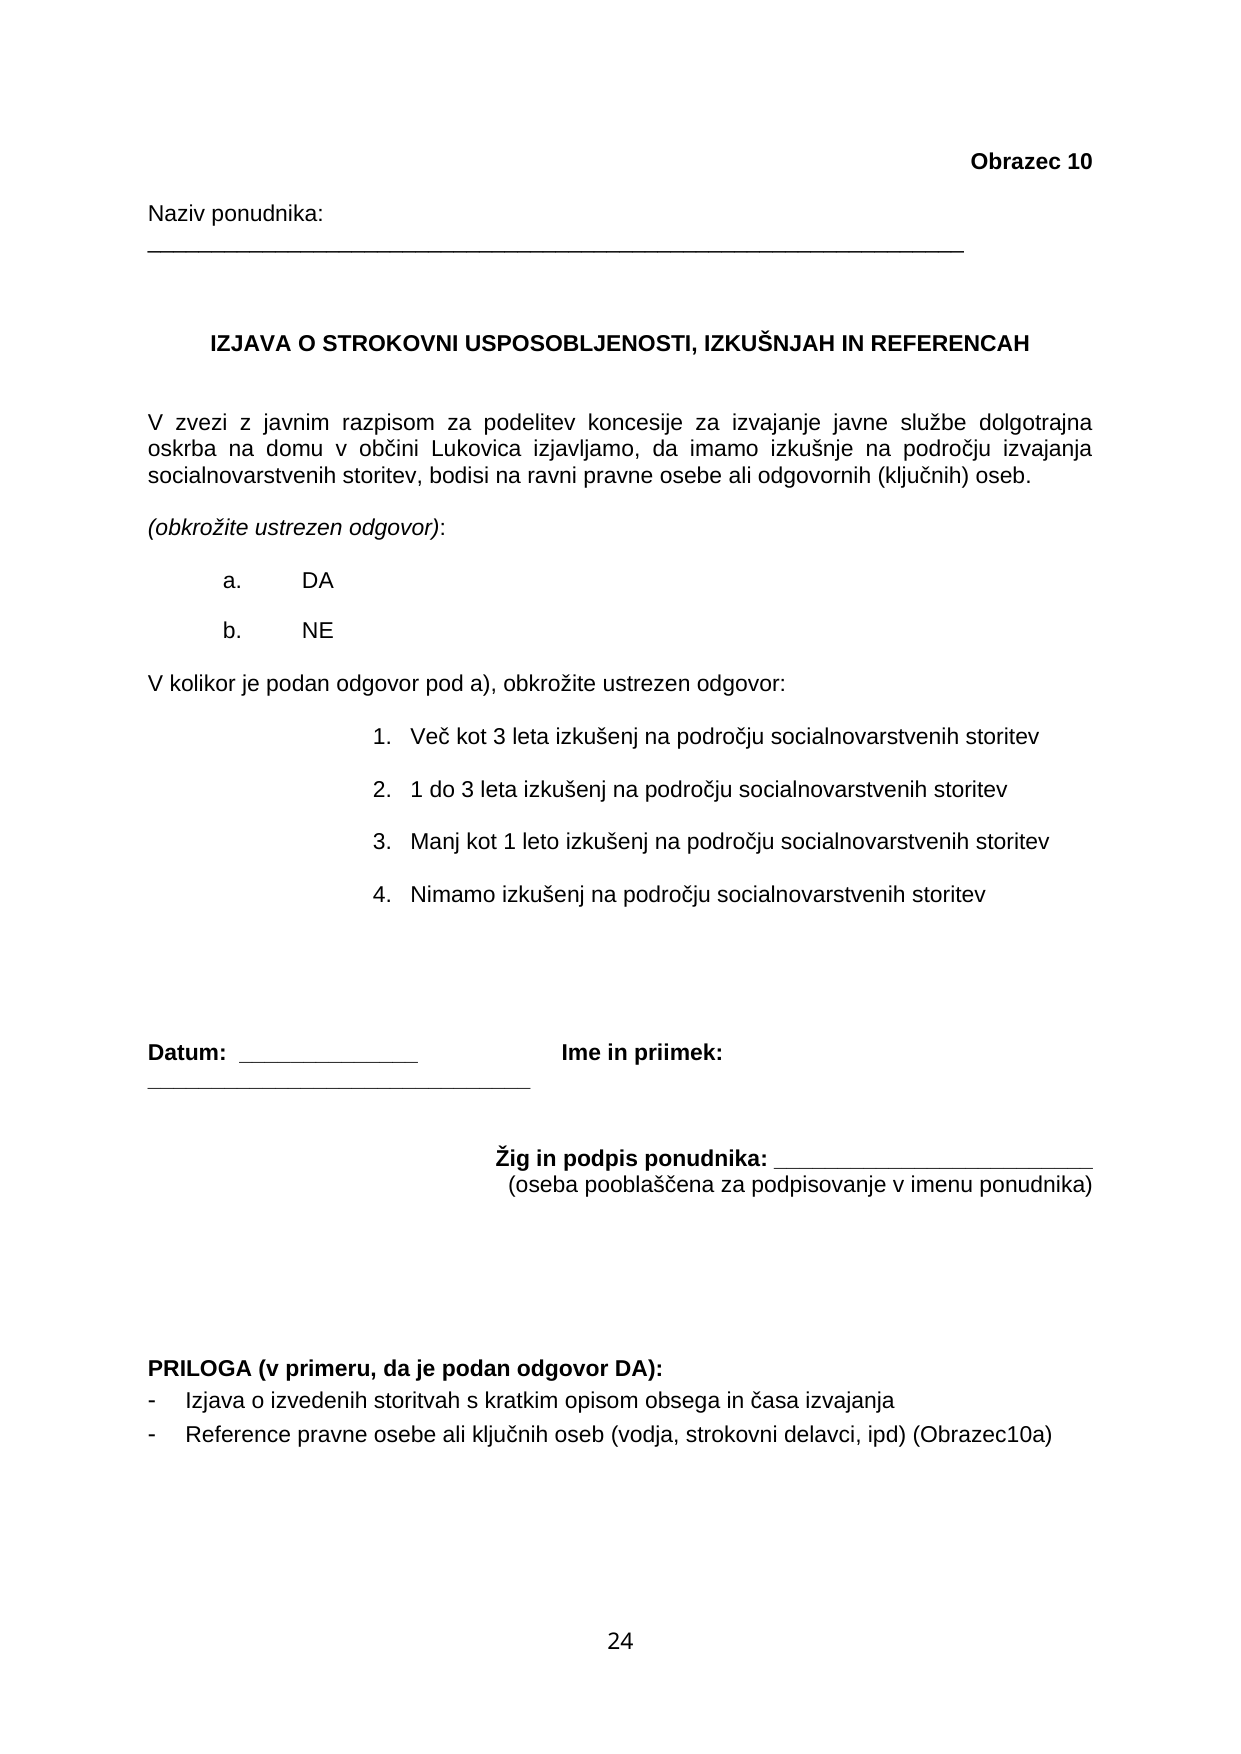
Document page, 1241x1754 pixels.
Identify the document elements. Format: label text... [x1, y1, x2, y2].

list 1 do 3 leta izkušenj na področju socialnovarstvenih storitev [373, 776, 1093, 802]
list DA [223, 567, 1093, 593]
text V zvezi z javnim razpisom za podelitev koncesije za izvajanje javne službe dolgotrajna oskrba na domu v občini Lukovica izjavljamo, da imamo izkušnje na področju izvajanja socialnovarstvenih storitev, bodisi na ravni pravne osebe ali odgovornih (ključnih) oseb. [148, 409, 1093, 488]
text (obkrožite ustrezen odgovor): [148, 514, 1093, 541]
list NE [223, 617, 1093, 644]
list Več kot 3 leta izkušenj na področju socialnovarstvenih storitev [373, 723, 1093, 749]
text Obrazec 10 [148, 148, 1093, 174]
text IZJAVA O STROKOVNI USPOSOBLJENOSTI, IZKUŠNJAH IN REFERENCAH [148, 330, 1093, 356]
list Reference pravne osebe ali ključnih oseb (vodja, strokovni delavci, ipd) (Obrazec10a) [148, 1416, 1093, 1450]
list Nimamo izkušenj na področju socialnovarstvenih storitev [373, 881, 1093, 907]
text Datum: ______________ Ime in priimek: ______________________________ [148, 1039, 1093, 1092]
list Manj kot 1 leto izkušenj na področju socialnovarstvenih storitev [373, 828, 1093, 854]
text Žig in podpis ponudnika: _________________________ [148, 1144, 1093, 1171]
text PRILOGA (v primeru, da je podan odgovor DA): [148, 1355, 1093, 1382]
text Naziv ponudnika: ________________________________________________________________ [148, 200, 1093, 253]
text (oseba pooblaščena za podpisovanje v imenu ponudnika) [148, 1171, 1093, 1197]
text V kolikor je podan odgovor pod a), obkrožite ustrezen odgovor: [148, 670, 1093, 696]
list Izjava o izvedenih storitvah s kratkim opisom obsega in časa izvajanja [148, 1382, 1093, 1416]
